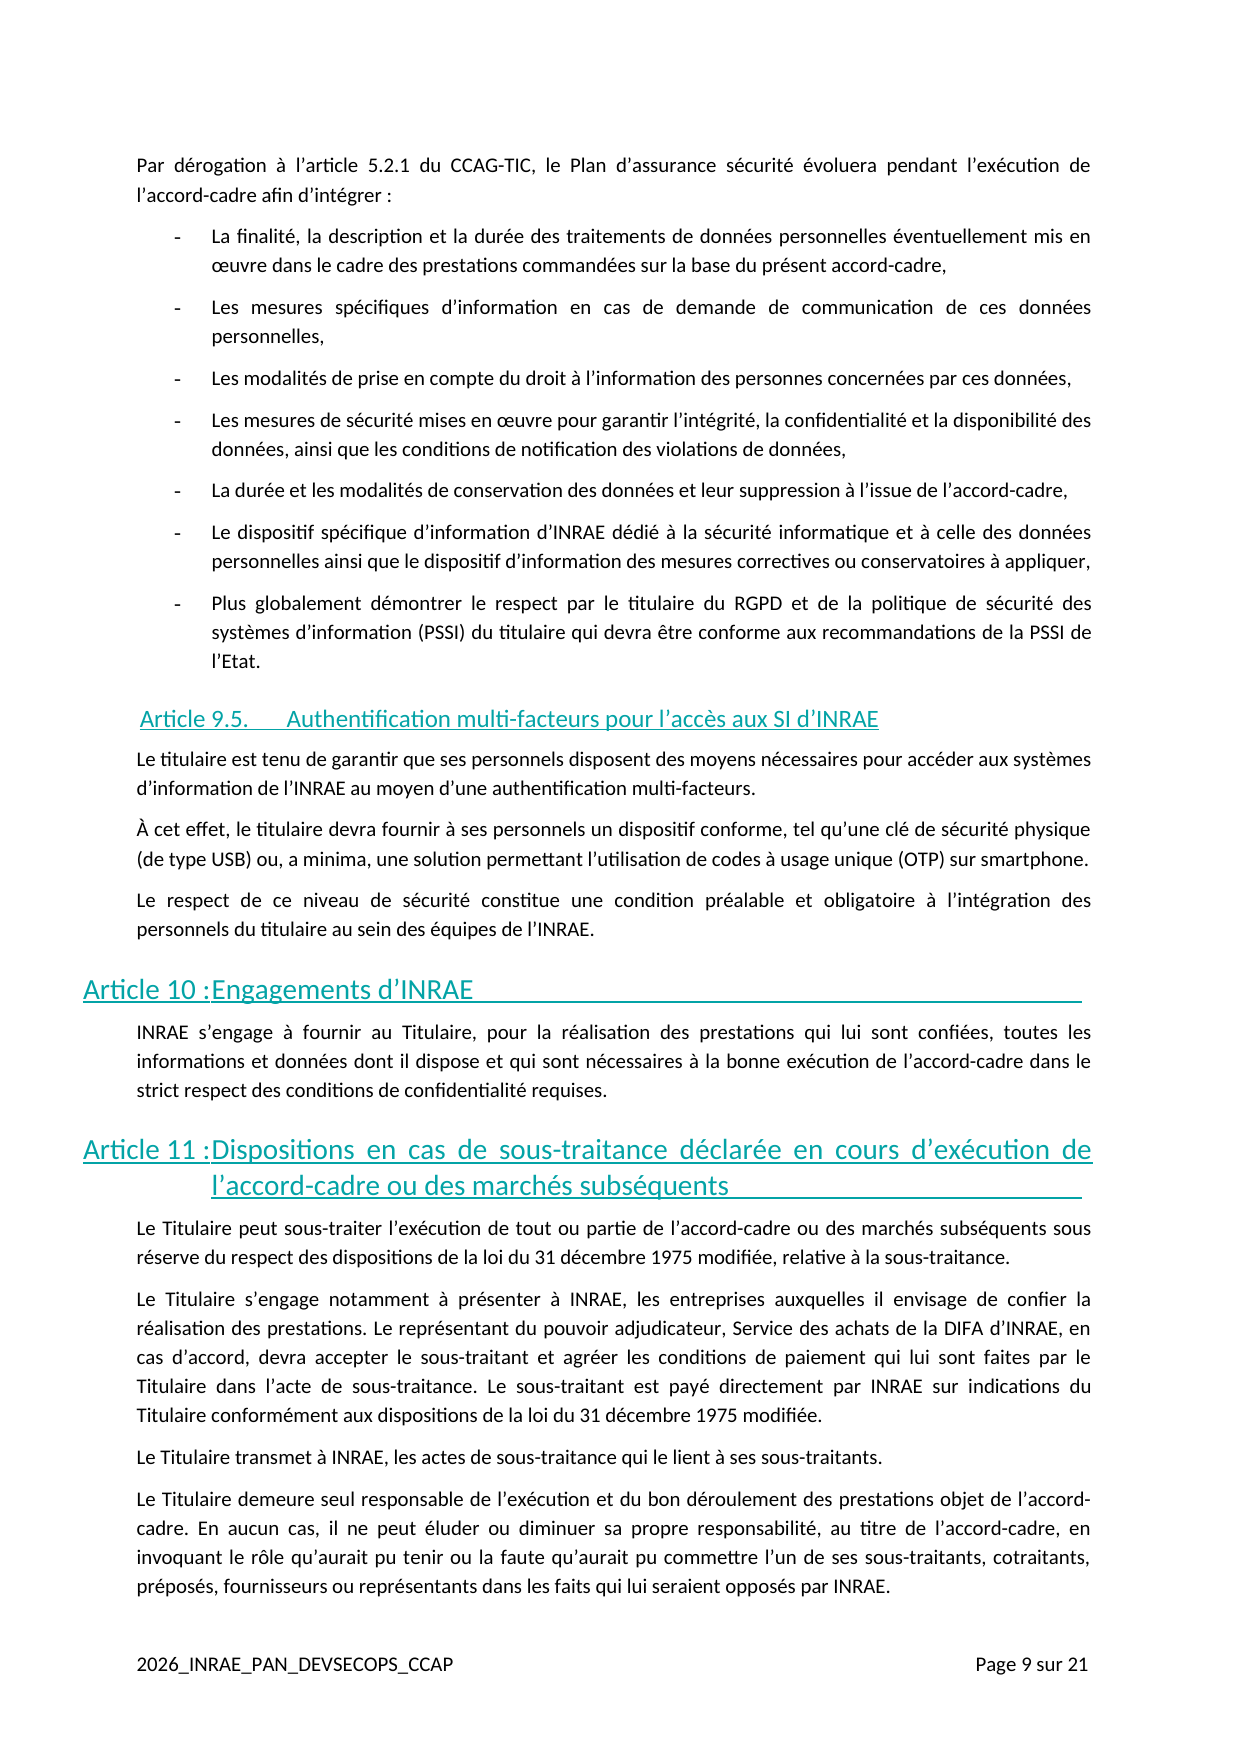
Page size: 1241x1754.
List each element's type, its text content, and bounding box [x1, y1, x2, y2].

list Les modalités de prise en compte du droit à l’information des personnes concernées par ces données, [174, 365, 1093, 391]
text Le Titulaire peut sous-traiter l’exécution de tout ou partie de l’accord-cadre ou des marchés subséquents sous réserve du respect des dispositions de la loi du 31 décembre 1975 modifiée, relative à la sous-traitance. [136, 1215, 1093, 1270]
text Le respect de ce niveau de sécurité constitue une condition préalable et obligatoire à l’intégration des personnels du titulaire au sein des équipes de l’INRAE. [136, 887, 1093, 942]
list Les mesures spécifiques d’information en cas de demande de communication de ces données personnelles, [174, 294, 1093, 349]
text Le Titulaire demeure seul responsable de l’exécution et du bon déroulement des prestations objet de l’accord-cadre. En aucun cas, il ne peut éluder ou diminuer sa propre responsabilité, au titre de l’accord-cadre, en invoquant le rôle qu’aurait pu tenir ou la faute qu’aurait pu commettre l’un de ses sous-traitants, cotraitants, préposés, fournisseurs ou représentants dans les faits qui lui seraient opposés par INRAE. [136, 1486, 1093, 1599]
list Plus globalement démontrer le respect par le titulaire du RGPD et de la politique de sécurité des systèmes d’information (PSSI) du titulaire qui devra être conforme aux recommandations de la PSSI de l’Etat. [174, 590, 1093, 674]
text Le Titulaire transmet à INRAE, les actes de sous-traitance qui le lient à ses sous-traitants. [136, 1444, 1093, 1470]
list Authentification multi-facteurs pour l’accès aux SI d’INRAE [249, 703, 1093, 733]
text À cet effet, le titulaire devra fournir à ses personnels un dispositif conforme, tel qu’une clé de sécurité physique (de type USB) ou, a minima, une solution permettant l’utilisation de codes à usage unique (OTP) sur smartphone. [136, 817, 1093, 871]
list La durée et les modalités de conservation des données et leur suppression à l’issue de l’accord-cadre, [174, 478, 1093, 503]
list La finalité, la description et la durée des traitements de données personnelles éventuellement mis en œuvre dans le cadre des prestations commandées sur la base du présent accord-cadre, [174, 223, 1093, 278]
list Dispositions en cas de sous-traitance déclarée en cours d’exécution de l’accord-cadre ou des marchés subséquents [210, 1131, 1093, 1203]
text Par dérogation à l’article 5.2.1 du CCAG-TIC, le Plan d’assurance sécurité évoluera pendant l’exécution de l’accord-cadre afin d’intégrer : [136, 153, 1093, 207]
list Le dispositif spécifique d’information d’INRAE dédié à la sécurité informatique et à celle des données personnelles ainsi que le dispositif d’information des mesures correctives ou conservatoires à appliquer, [174, 519, 1093, 574]
list Les mesures de sécurité mises en œuvre pour garantir l’intégrité, la confidentialité et la disponibilité des données, ainsi que les conditions de notification des violations de données, [174, 407, 1093, 461]
list Engagements d’INRAE [210, 971, 1093, 1006]
text Le Titulaire s’engage notamment à présenter à INRAE, les entreprises auxquelles il envisage de confier la réalisation des prestations. Le représentant du pouvoir adjudicateur, Service des achats de la DIFA d’INRAE, en cas d’accord, devra accepter le sous-traitant et agréer les conditions de paiement qui lui sont faites par le Titulaire dans l’acte de sous-traitance. Le sous-traitant est payé directement par INRAE sur indications du Titulaire conformément aux dispositions de la loi du 31 décembre 1975 modifiée. [136, 1286, 1093, 1428]
text Le titulaire est tenu de garantir que ses personnels disposent des moyens nécessaires pour accéder aux systèmes d’information de l’INRAE au moyen d’une authentification multi-facteurs. [136, 746, 1093, 800]
text INRAE s’engage à fournir au Titulaire, pour la réalisation des prestations qui lui sont confiées, toutes les informations et données dont il dispose et qui sont nécessaires à la bonne exécution de l’accord-cadre dans le strict respect des conditions de confidentialité requises. [136, 1019, 1093, 1103]
